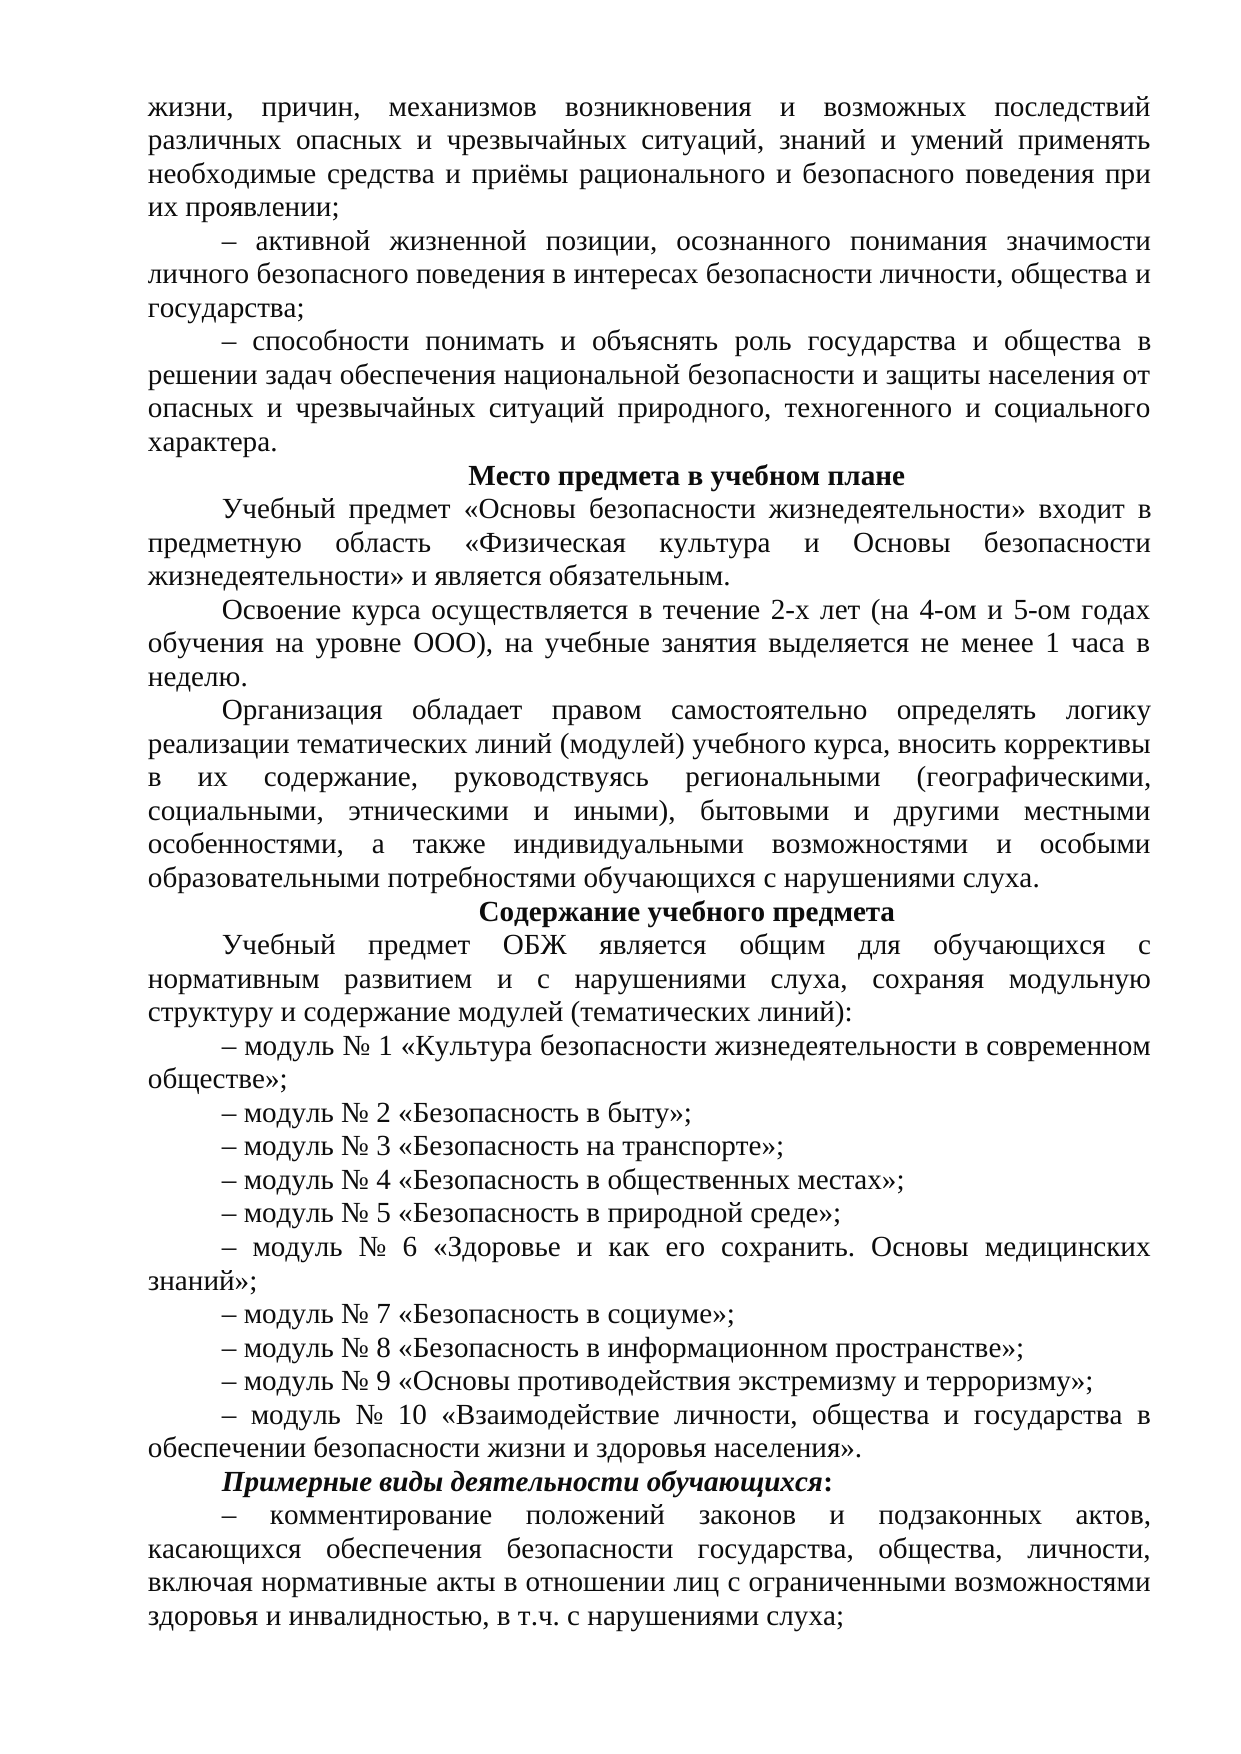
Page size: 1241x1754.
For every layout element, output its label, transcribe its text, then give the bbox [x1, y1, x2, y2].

text Учебный предмет ОБЖ является общим для обучающихся с нормативным развитием и с нарушениями слуха, сохраняя модульную структуру и содержание модулей (тематических линий): [148, 927, 1152, 1028]
text – модуль № 3 «Безопасность на транспорте»; [148, 1128, 1152, 1162]
text Освоение курса осуществляется в течение 2-х лет (на 4-ом и 5-ом годах обучения на уровне ООО), на учебные занятия выделяется не менее 1 часа в неделю. [148, 592, 1152, 692]
text Содержание учебного предмета [148, 894, 1152, 927]
text – модуль № 9 «Основы противодействия экстремизму и терроризму»; [148, 1363, 1152, 1397]
text Примерные виды деятельности обучающихся: [148, 1464, 1152, 1497]
text Учебный предмет «Основы безопасности жизнедеятельности» входит в предметную область «Физическая культура и Основы безопасности жизнедеятельности» и является обязательным. [148, 491, 1152, 592]
text – активной жизненной позиции, осознанного понимания значимости личного безопасного поведения в интересах безопасности личности, общества и государства; [148, 223, 1152, 323]
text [148, 89, 1152, 223]
text – комментирование положений законов и подзаконных актов, касающихся обеспечения безопасности государства, общества, личности, включая нормативные акты в отношении лиц с ограниченными возможностями здоровья и инвалидностью, в т.ч. с нарушениями слуха; [148, 1497, 1152, 1632]
text – способности понимать и объяснять роль государства и общества в решении задач обеспечения национальной безопасности и защиты населения от опасных и чрезвычайных ситуаций природного, техногенного и социального характера. [148, 323, 1152, 458]
text Организация обладает правом самостоятельно определять логику реализации тематических линий (модулей) учебного курса, вносить коррективы в их содержание, руководствуясь региональными (географическими, социальными, этническими и иными), бытовыми и другими местными особенностями, а также индивидуальными возможностями и особыми образовательными потребностями обучающихся с нарушениями слуха. [148, 692, 1152, 894]
text – модуль № 4 «Безопасность в общественных местах»; [148, 1162, 1152, 1196]
text – модуль № 2 «Безопасность в быту»; [148, 1095, 1152, 1128]
text – модуль № 10 «Взаимодействие личности, общества и государства в обеспечении безопасности жизни и здоровья населения». [148, 1397, 1152, 1464]
text – модуль № 7 «Безопасность в социуме»; [148, 1296, 1152, 1330]
text – модуль № 6 «Здоровье и как его сохранить. Основы медицинских знаний»; [148, 1229, 1152, 1296]
text – модуль № 1 «Культура безопасности жизнедеятельности в современном обществе»; [148, 1028, 1152, 1095]
text Место предмета в учебном плане [148, 458, 1152, 491]
text – модуль № 5 «Безопасность в природной среде»; [148, 1196, 1152, 1229]
text – модуль № 8 «Безопасность в информационном пространстве»; [148, 1330, 1152, 1363]
